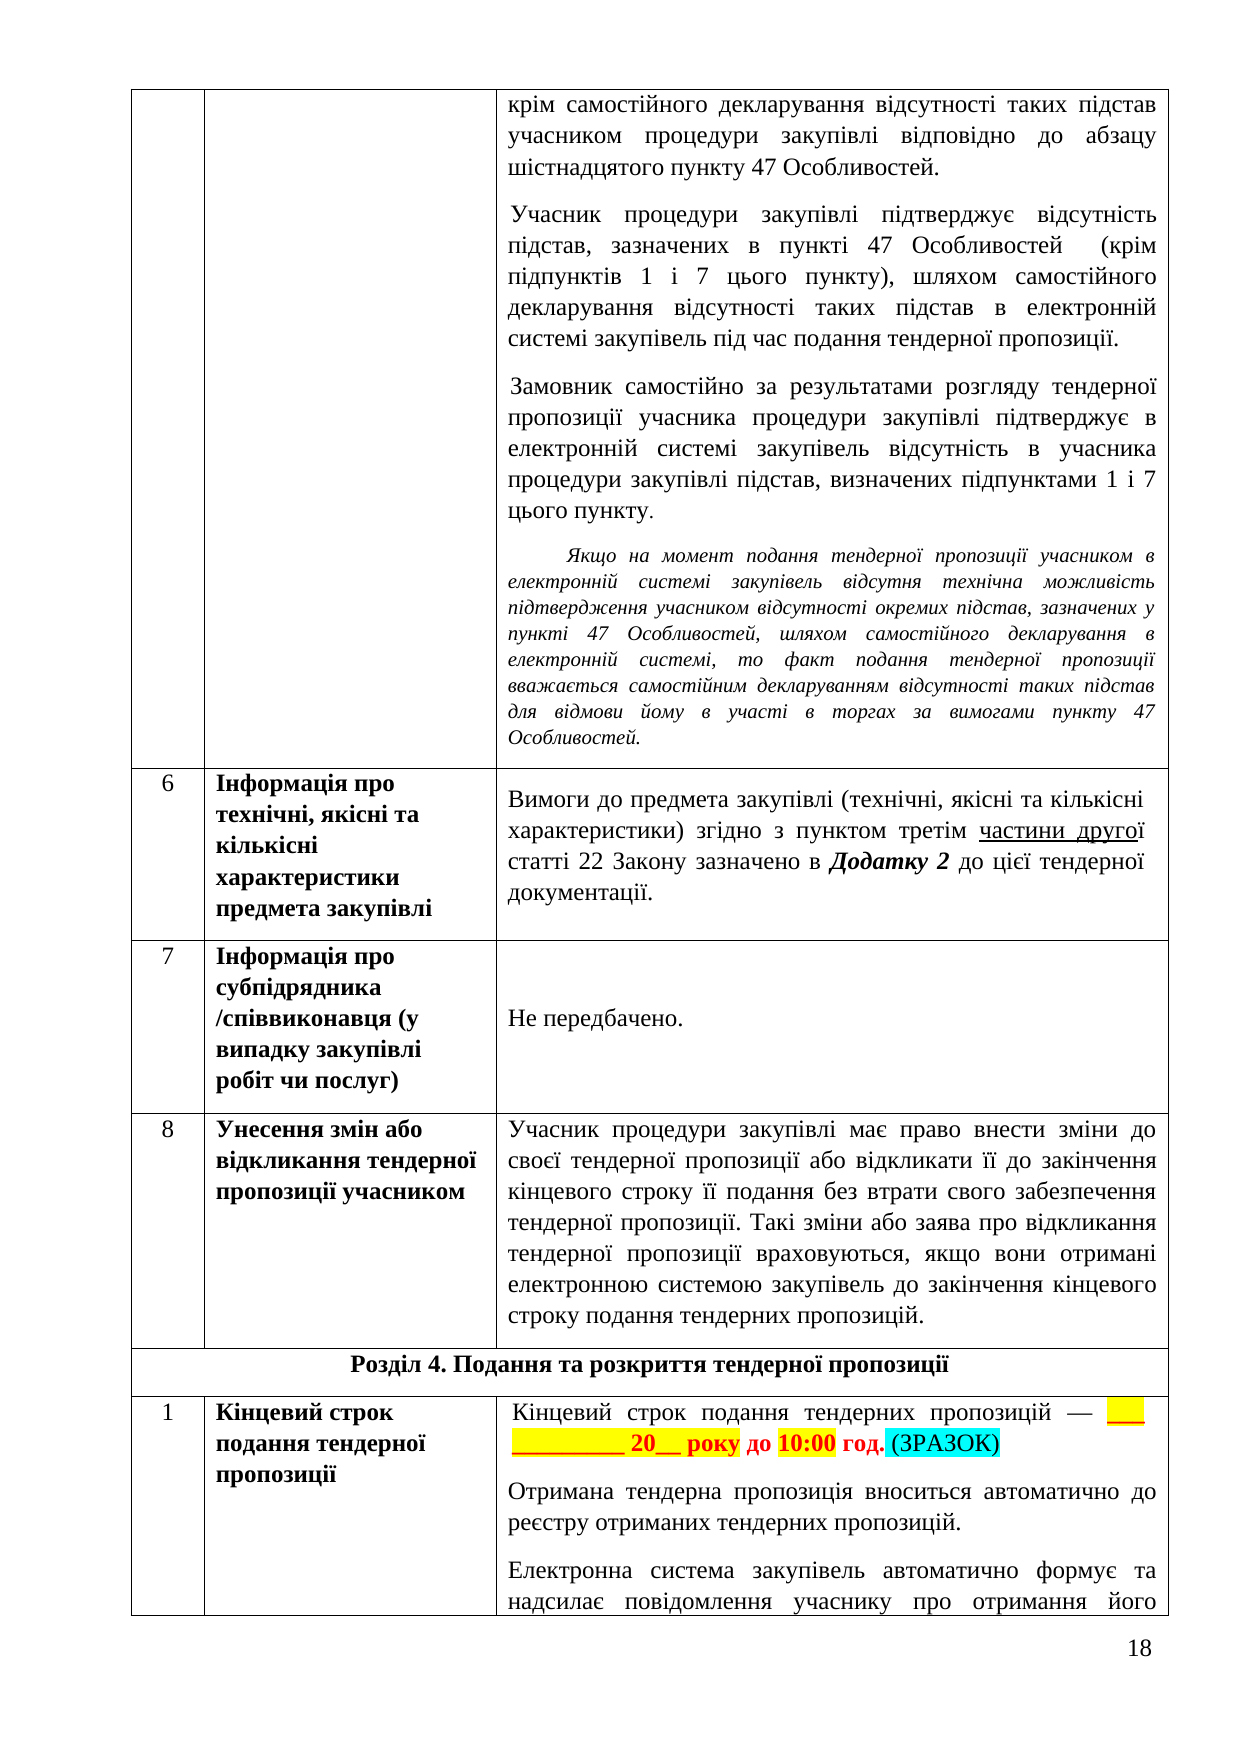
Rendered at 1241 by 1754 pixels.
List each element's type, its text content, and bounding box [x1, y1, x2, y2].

table_cell 6 [132, 769, 204, 940]
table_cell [205, 1397, 496, 1614]
table_cell 8 [132, 1114, 204, 1348]
table_cell Не передбачено. [497, 941, 1168, 1113]
table_cell 1 [132, 1397, 204, 1614]
table_cell Вимоги до предмета закупівлі (технічні, якісні та кількісні характеристики) згідно з пунктом третім частини другої статті 22 Закону зазначено в Додатку 2 до цієї тендерної документації. [497, 769, 1168, 940]
table_cell 5 [132, 90, 204, 767]
table_cell Унесення змін або відкликання тендерної пропозиції учасником [205, 1114, 496, 1348]
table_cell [205, 90, 496, 767]
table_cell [497, 90, 1168, 767]
table_cell Розділ 4. Подання та розкриття тендерної пропозиції [132, 1349, 1168, 1396]
table_cell 7 [132, 941, 204, 1113]
table_cell Учасник процедури закупівлі має право внести зміни до своєї тендерної пропозиції або відкликати її до закінчення кінцевого строку її подання без втрати свого забезпечення тендерної пропозиції. Такі зміни або заява про відкликання тендерної пропозиції враховуються, якщо вони отримані електронною системою закупівель до закінчення кінцевого строку подання тендерних пропозицій. [497, 1114, 1168, 1348]
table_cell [497, 1397, 1168, 1614]
table_cell Інформація про технічні, якісні та кількісні характеристики предмета закупівлі [205, 769, 496, 940]
table_cell Інформація про субпідрядника /співвиконавця (у випадку закупівлі робіт чи послуг) [205, 941, 496, 1113]
